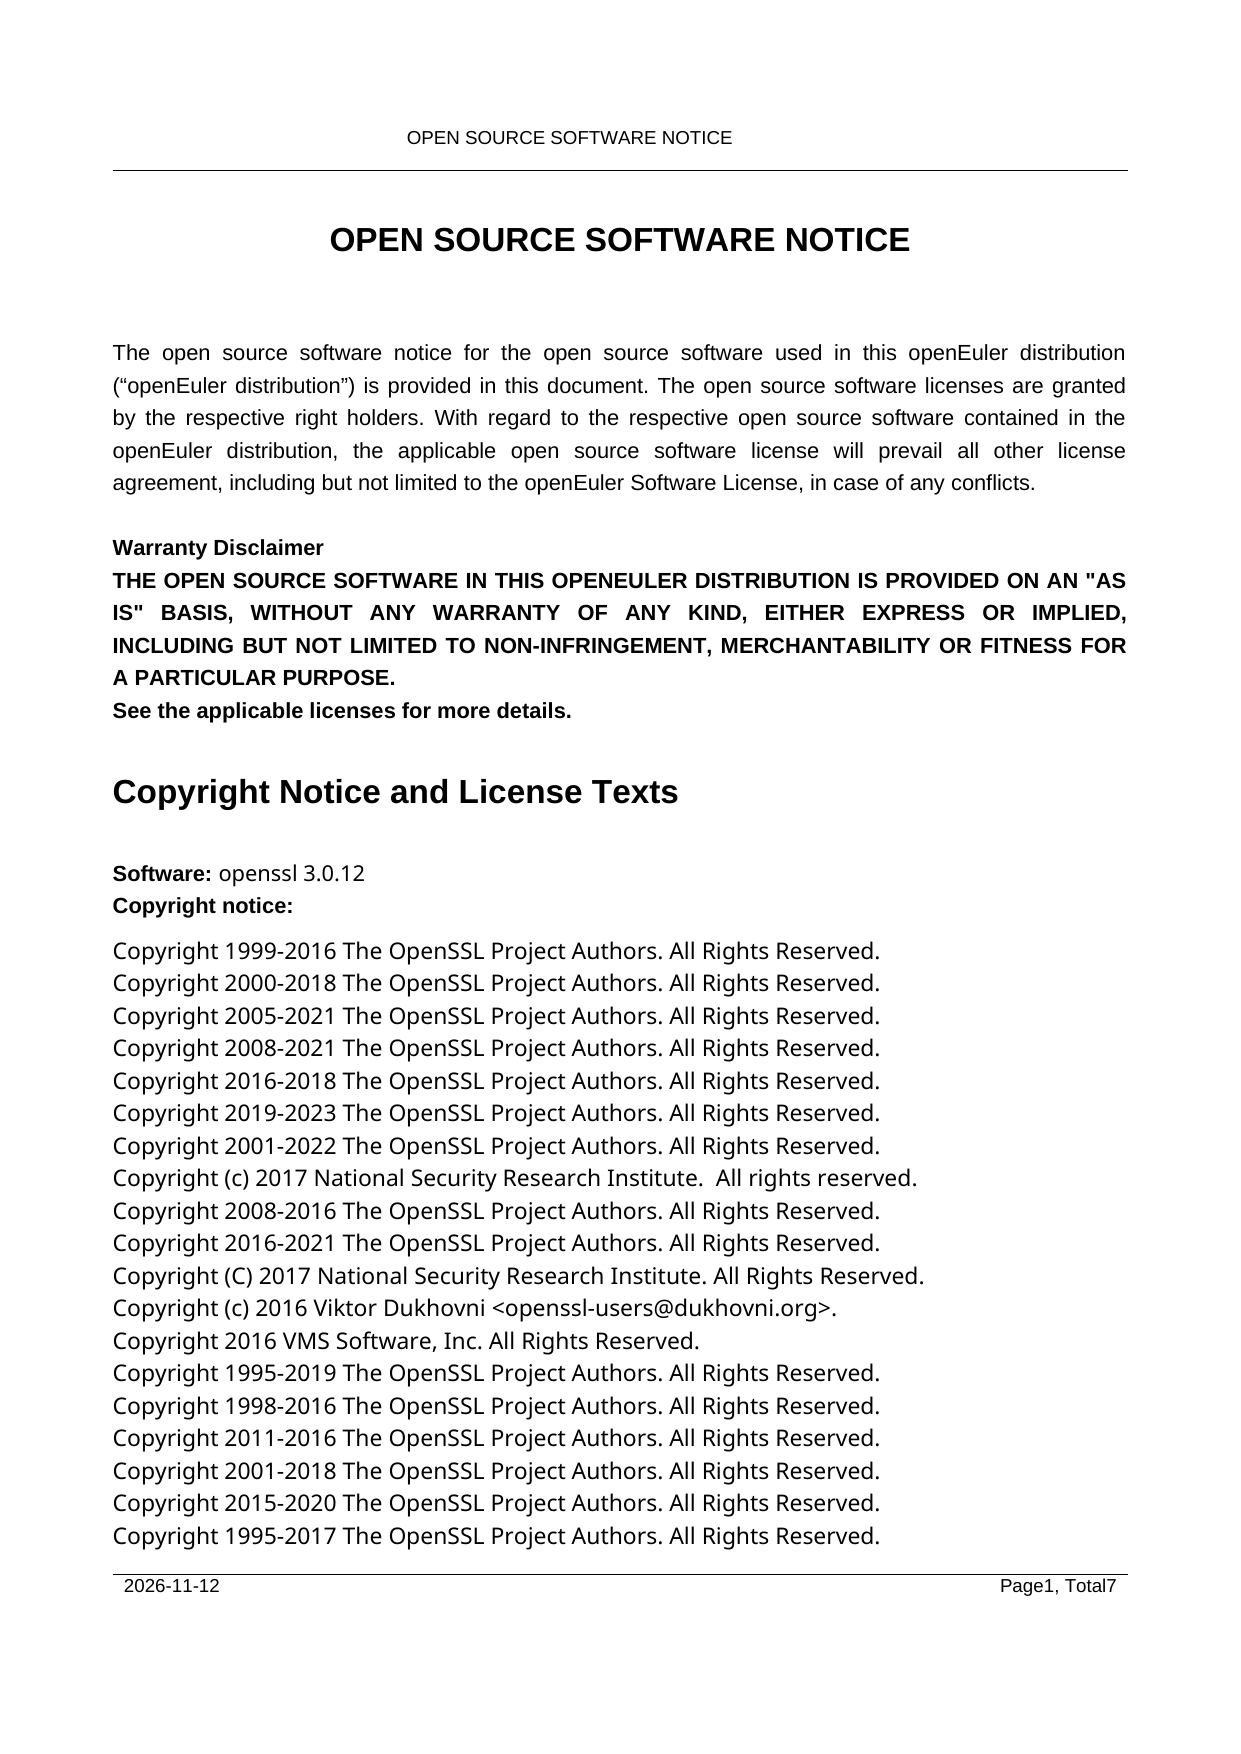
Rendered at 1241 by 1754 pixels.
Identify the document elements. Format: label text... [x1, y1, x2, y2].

text Copyright Notice and License Texts [112, 759, 1128, 824]
text Copyright notice: [112, 889, 1128, 921]
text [112, 934, 1128, 1551]
text Warranty Disclaimer [112, 531, 1128, 564]
text OPEN SOURCE SOFTWARE NOTICE [112, 206, 1128, 271]
text The open source software notice for the open source software used in this openEuler distribution (“openEuler distribution”) is provided in this document. The open source software licenses are granted by the respective right holders. With regard to the respective open source software contained in the openEuler distribution, the applicable open source software license will prevail all other license agreement, including but not limited to the openEuler Software License, in case of any conflicts. [112, 336, 1128, 499]
text THE OPEN SOURCE SOFTWARE IN THIS OPENEULER DISTRIBUTION IS PROVIDED ON AN "AS IS" BASIS, WITHOUT ANY WARRANTY OF ANY KIND, EITHER EXPRESS OR IMPLIED, INCLUDING BUT NOT LIMITED TO NON-INFRINGEMENT, MERCHANTABILITY OR FITNESS FOR A PARTICULAR PURPOSE. See the applicable licenses for more details. [112, 564, 1128, 726]
title Software: openssl 3.0.12 [112, 856, 1128, 889]
